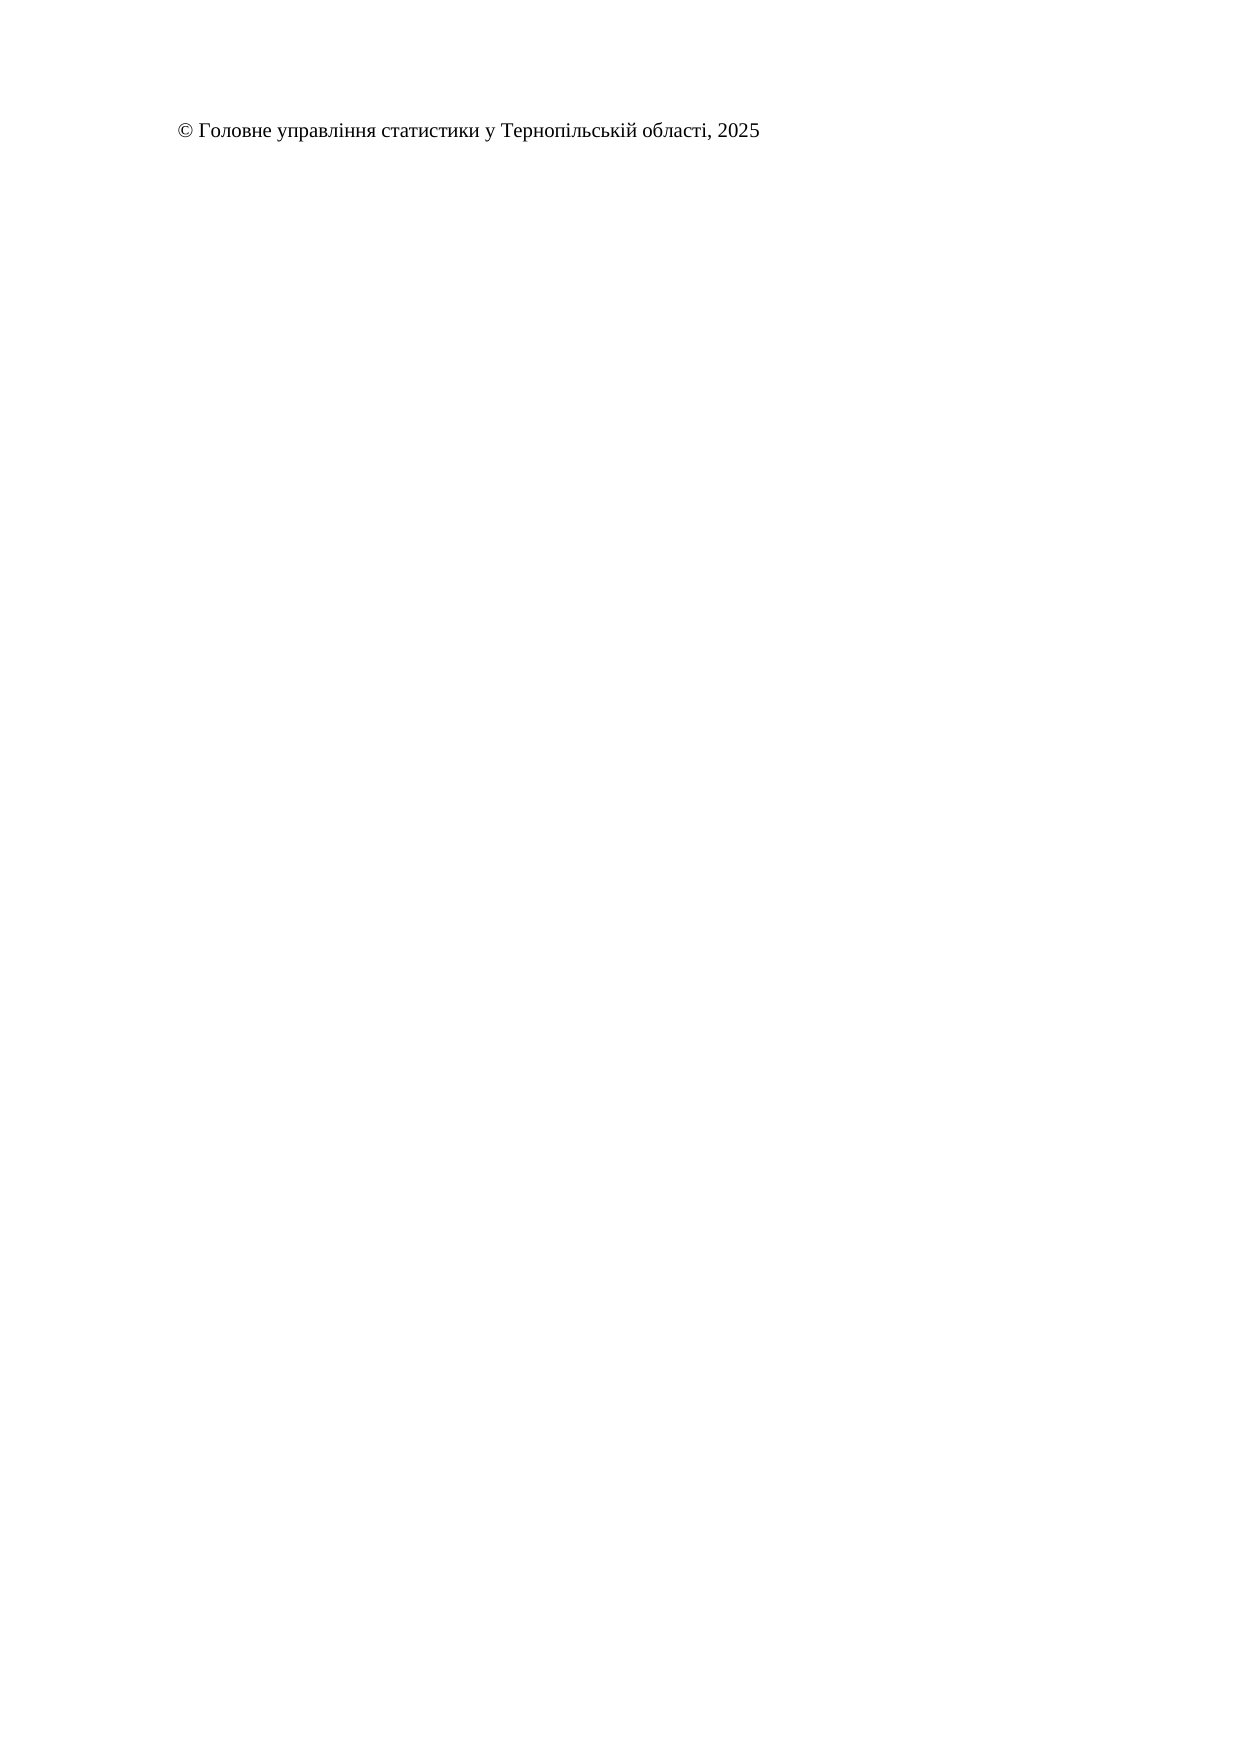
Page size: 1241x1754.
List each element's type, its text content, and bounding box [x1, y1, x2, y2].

text © Головне управління статистики у Тернопільській області, 2025 [177, 118, 1152, 142]
